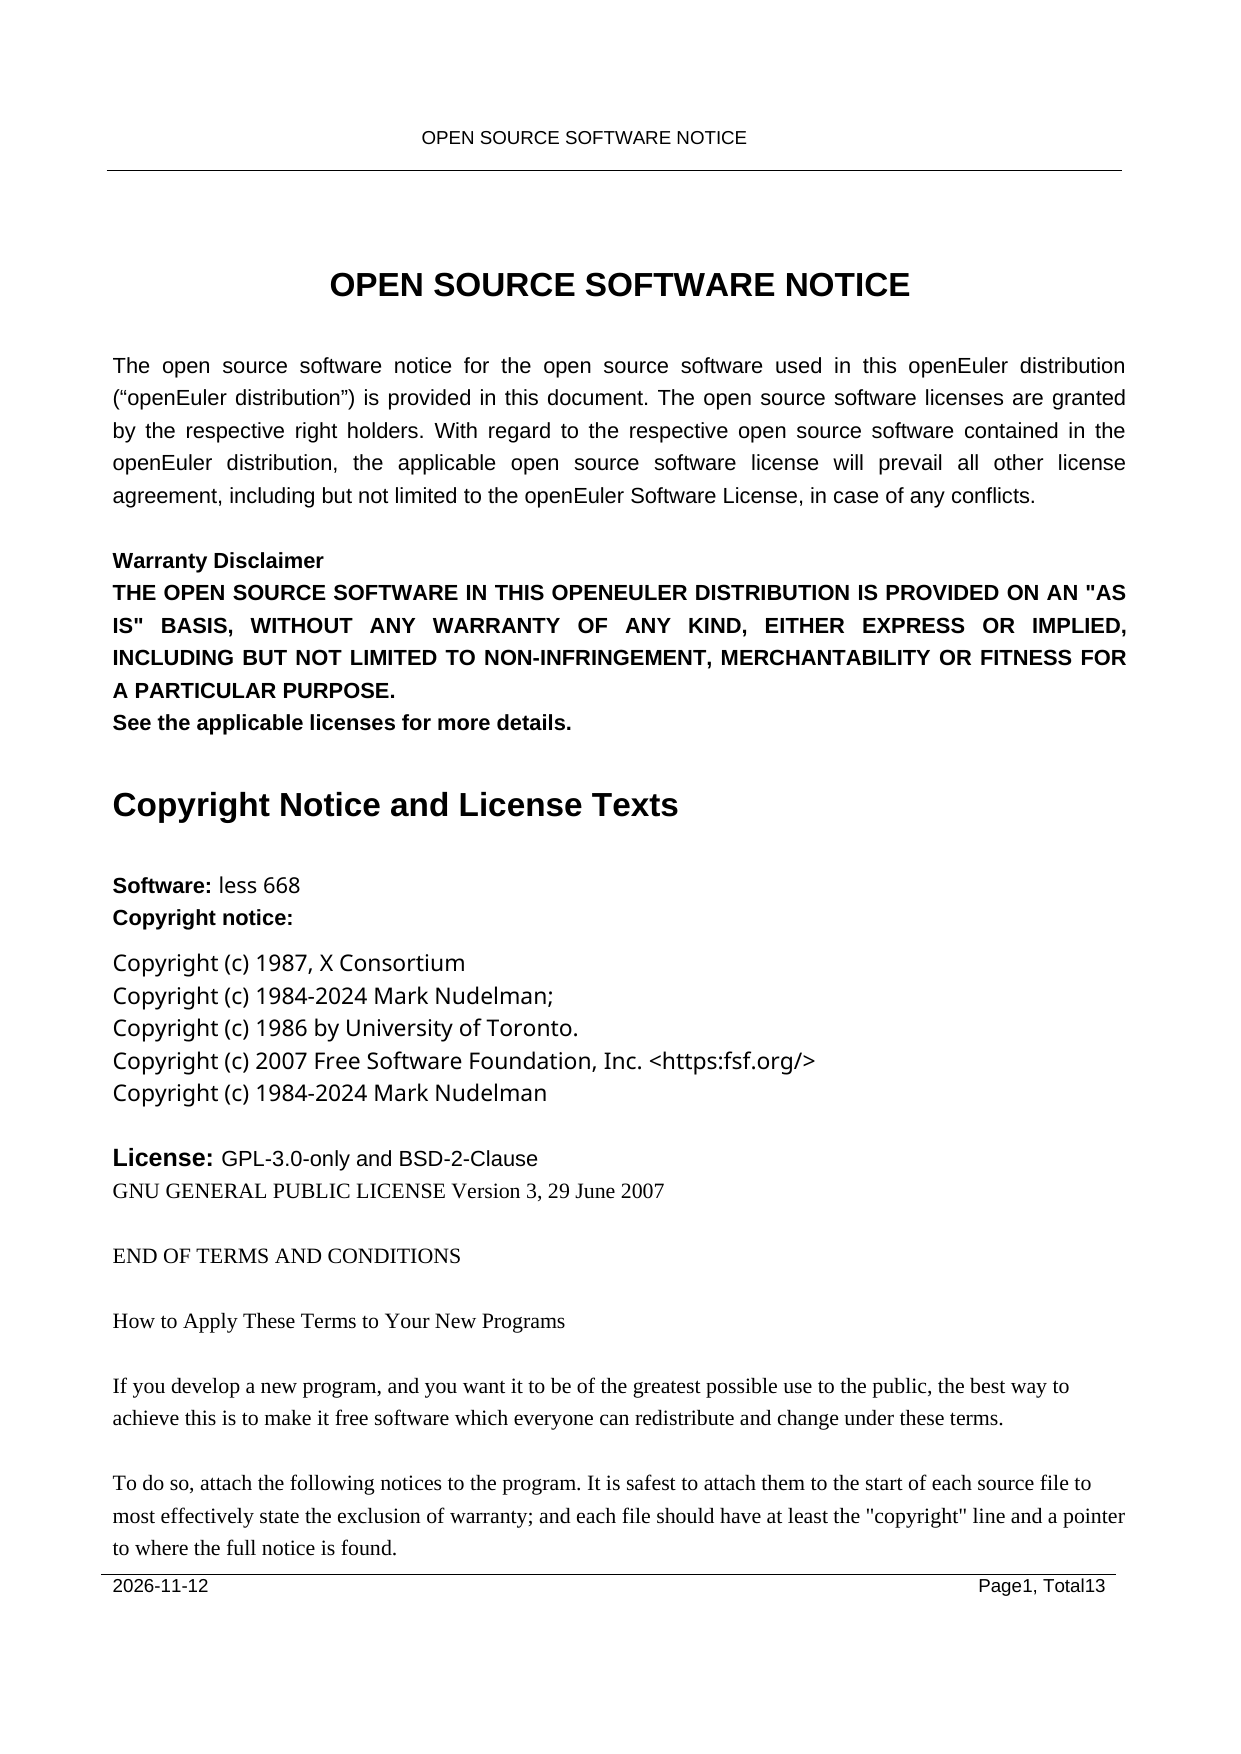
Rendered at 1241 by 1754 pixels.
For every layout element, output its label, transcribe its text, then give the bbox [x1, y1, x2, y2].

text License: GPL-3.0-only and BSD-2-Clause [112, 1142, 1128, 1174]
text THE OPEN SOURCE SOFTWARE IN THIS OPENEULER DISTRIBUTION IS PROVIDED ON AN "AS IS" BASIS, WITHOUT ANY WARRANTY OF ANY KIND, EITHER EXPRESS OR IMPLIED, INCLUDING BUT NOT LIMITED TO NON-INFRINGEMENT, MERCHANTABILITY OR FITNESS FOR A PARTICULAR PURPOSE. See the applicable licenses for more details. [112, 576, 1128, 739]
text Warranty Disclaimer [112, 544, 1128, 576]
text Copyright Notice and License Texts [112, 771, 1128, 836]
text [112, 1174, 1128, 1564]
text Copyright (c) 1987, X Consortium Copyright (c) 1984-2024 Mark Nudelman; Copyright (c) 1986 by University of Toronto. Copyright (c) 2007 Free Software Foundation, Inc. <https:fsf.org/> Copyright (c) 1984-2024 Mark Nudelman [112, 947, 1128, 1142]
text OPEN SOURCE SOFTWARE NOTICE [112, 251, 1128, 316]
text Copyright notice: [112, 901, 1128, 934]
text The open source software notice for the open source software used in this openEuler distribution (“openEuler distribution”) is provided in this document. The open source software licenses are granted by the respective right holders. With regard to the respective open source software contained in the openEuler distribution, the applicable open source software license will prevail all other license agreement, including but not limited to the openEuler Software License, in case of any conflicts. [112, 349, 1128, 511]
title Software: less 668 [112, 869, 1128, 901]
